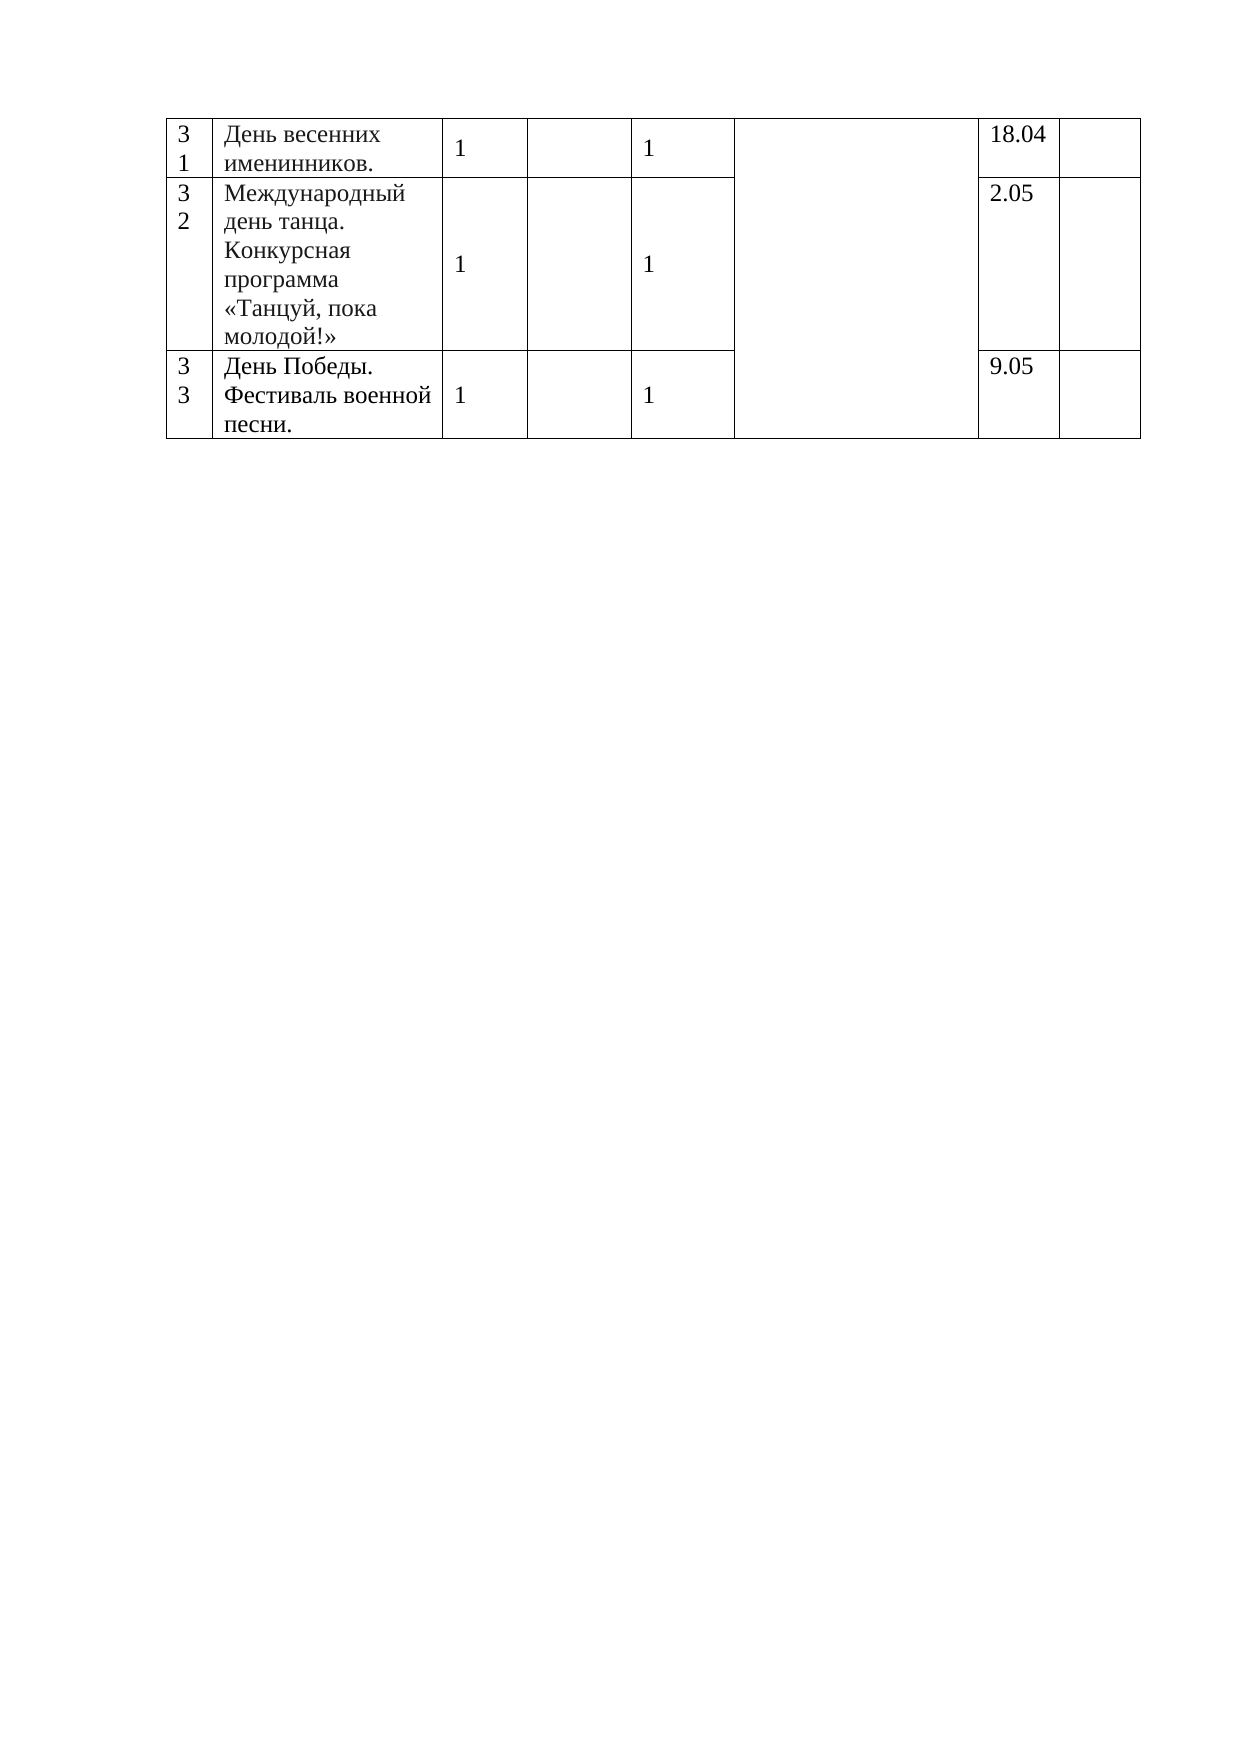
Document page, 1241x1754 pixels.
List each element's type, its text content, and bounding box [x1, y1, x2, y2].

table_cell 9.05 [979, 351, 1059, 437]
table_cell [1060, 119, 1140, 177]
table_cell 31 [167, 119, 212, 177]
table_cell 18.04 [979, 119, 1059, 177]
table_cell 1 [632, 351, 734, 437]
table_cell [528, 351, 631, 437]
table_cell [528, 119, 631, 177]
table_cell 1 [632, 119, 734, 177]
table_cell 1 [443, 178, 527, 350]
table_cell 1 [443, 351, 527, 437]
table_cell 2.05 [979, 178, 1059, 350]
table_cell [1060, 178, 1140, 350]
table_cell 1 [443, 119, 527, 177]
table_cell День весенних именинников. [213, 119, 442, 177]
table_cell [528, 178, 631, 350]
table_cell День Победы. Фестиваль военной песни. [213, 351, 442, 437]
table_cell Международный день танца. Конкурсная программа «Танцуй, пока молодой!» [213, 178, 442, 350]
table_cell 1 [632, 178, 734, 350]
table_cell 32 [167, 178, 212, 350]
table_cell 33 [167, 351, 212, 437]
table_cell [1060, 351, 1140, 437]
